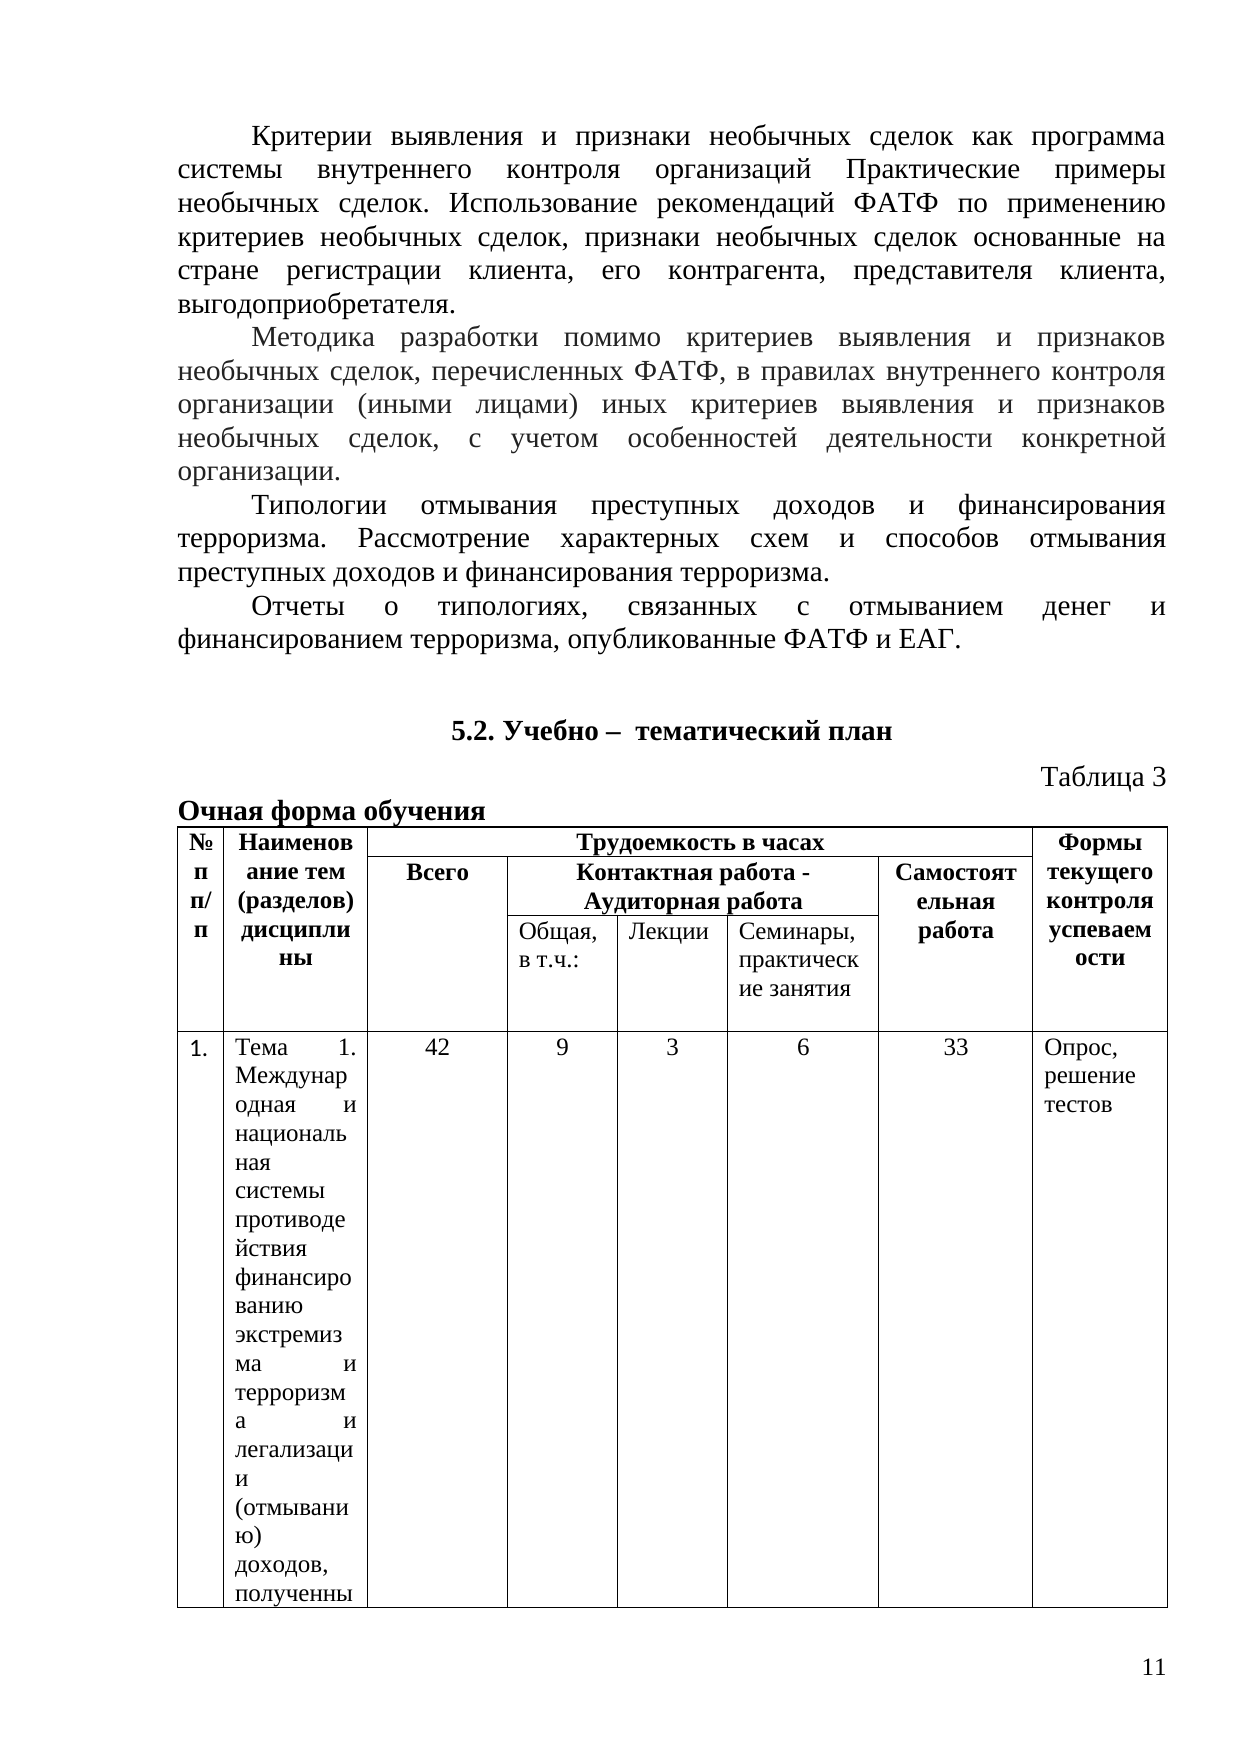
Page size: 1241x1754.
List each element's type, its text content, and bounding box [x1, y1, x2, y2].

table_cell Всего [368, 857, 507, 1031]
table_cell 9 [508, 1032, 617, 1607]
table_header № пп/п [178, 828, 223, 1031]
text Таблица 3 [915, 759, 1167, 793]
table_cell Самостоятельная работа [879, 857, 1032, 1031]
table_header Формы текущего контроля успеваемости [1033, 828, 1167, 1031]
table_cell Семинары, практические занятия [728, 916, 878, 1031]
text Отчеты о типологиях, связанных с отмыванием денег и финансированием терроризма, опубликованные ФАТФ и ЕАГ. [177, 588, 1167, 655]
text Критерии выявления и признаки необычных сделок как программа системы внутреннего контроля организаций Практические примеры необычных сделок. Использование рекомендаций ФАТФ по применению критериев необычных сделок, признаки необычных сделок основанные на стране регистрации клиента, его контрагента, представителя клиента, выгодоприобретателя. [177, 118, 1167, 319]
table_cell 1. [178, 1032, 223, 1607]
table_cell 3 [618, 1032, 727, 1607]
text Очная форма обучения [177, 793, 1167, 826]
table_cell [1033, 1032, 1167, 1607]
table_cell Лекции [618, 916, 727, 1031]
table_cell 33 [879, 1032, 1032, 1607]
table_header Трудоемкость в часах [368, 828, 1032, 856]
text Методика разработки помимо критериев выявления и признаков необычных сделок, перечисленных ФАТФ, в правилах внутреннего контроля организации (иными лицами) иных критериев выявления и признаков необычных сделок, с учетом особенностей деятельности конкретной организации. [177, 319, 1167, 487]
text 5.2. Учебно – тематический план [177, 713, 1167, 747]
table_header Наименование тем (разделов) дисциплины [224, 828, 367, 1031]
table_cell 6 [728, 1032, 878, 1607]
table_cell 42 [368, 1032, 507, 1607]
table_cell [224, 1032, 367, 1607]
table_cell Контактная работа - Аудиторная работа [508, 857, 878, 915]
text Типологии отмывания преступных доходов и финансирования терроризма. Рассмотрение характерных схем и способов отмывания преступных доходов и финансирования терроризма. [177, 487, 1167, 588]
table_cell Общая, в т.ч.: [508, 916, 617, 1031]
